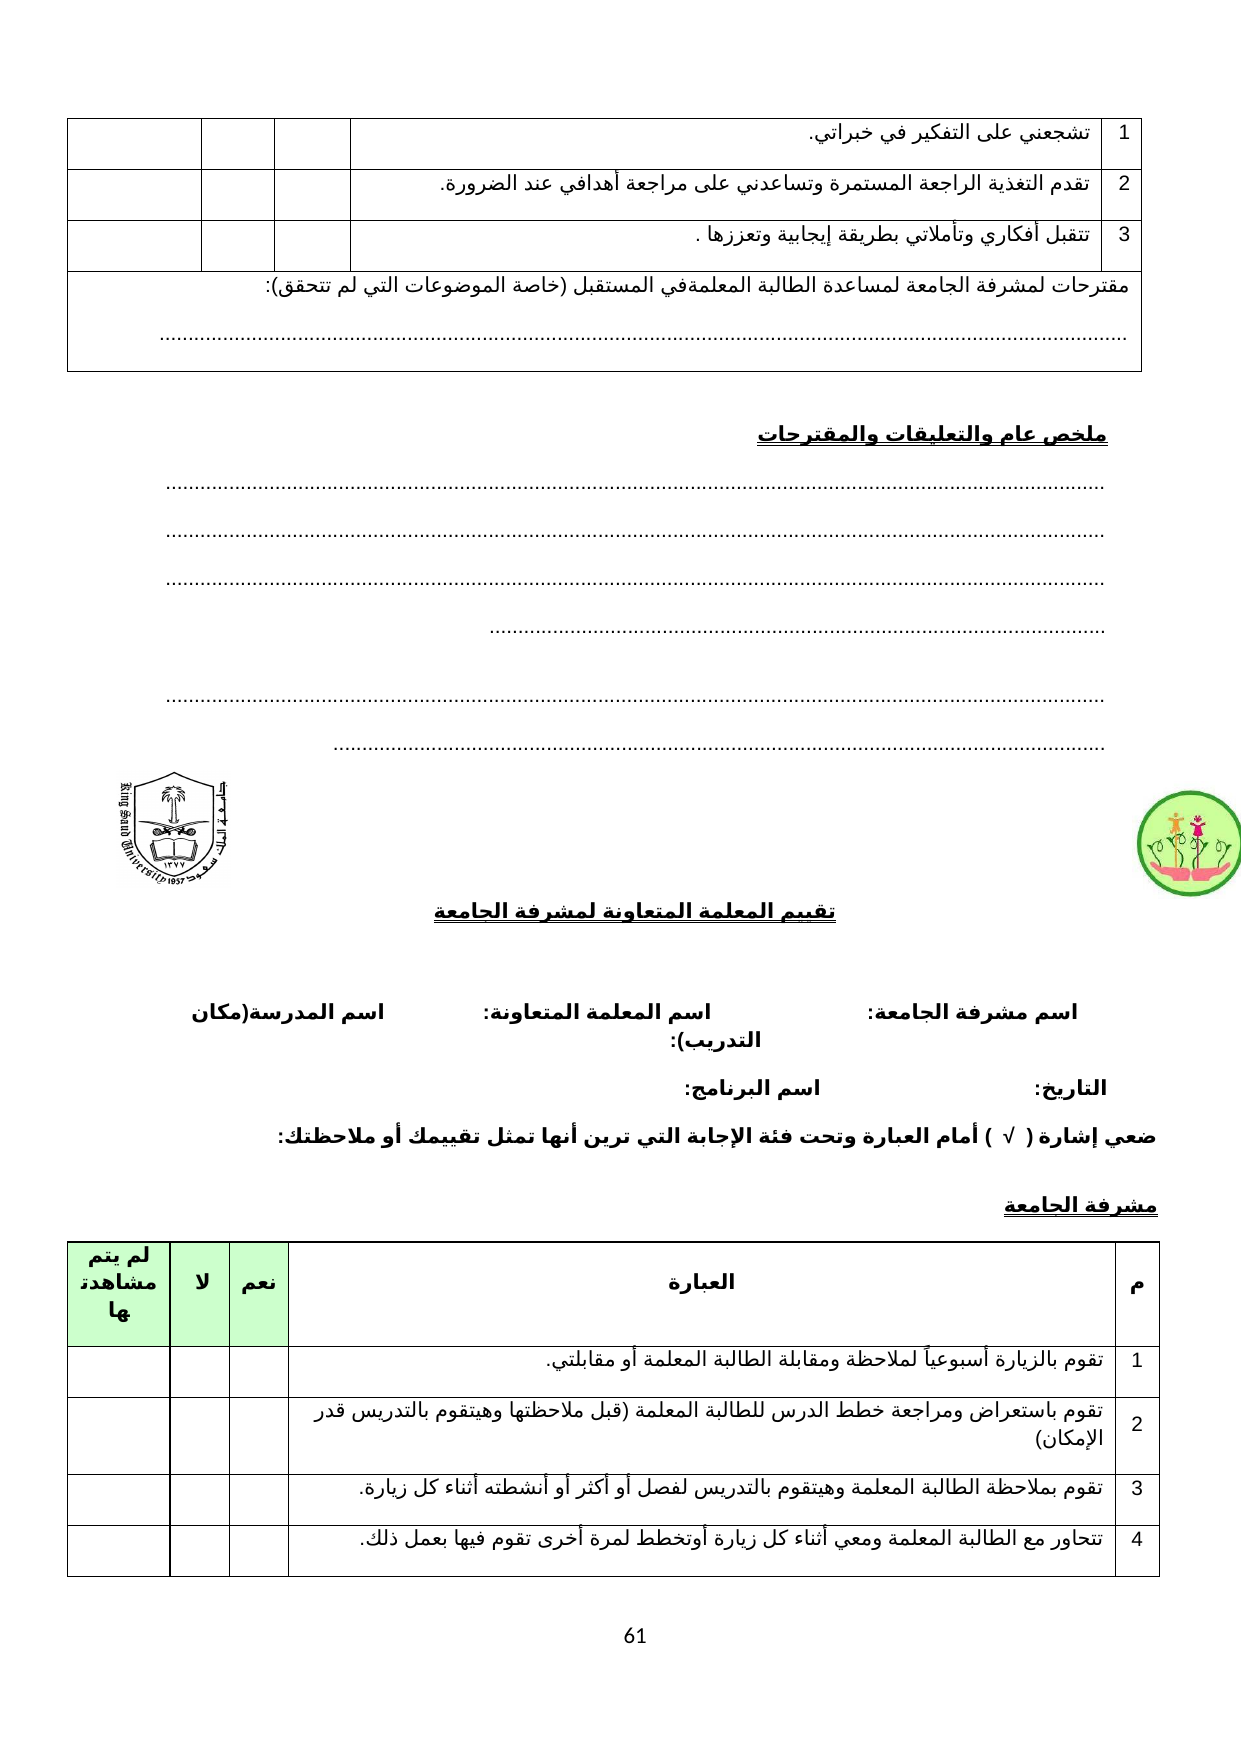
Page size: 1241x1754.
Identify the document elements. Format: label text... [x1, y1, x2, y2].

table_cell [275, 119, 350, 169]
table_cell تشجعني على التفكير في خبراتي. [351, 119, 1101, 169]
picture [1132, 781, 1241, 899]
text اسم مشرفة الجامعة: اسم المعلمة المتعاونة: اسم المدرسة(مكان التدريب): [162, 1000, 1107, 1052]
table_cell [68, 1526, 169, 1576]
table_cell [68, 1475, 169, 1525]
table_cell [202, 170, 274, 220]
table_cell [171, 1475, 229, 1525]
table_header العبارة [289, 1243, 1115, 1346]
table_cell 3 [1102, 221, 1141, 271]
table_cell [68, 119, 201, 169]
table_cell [68, 170, 201, 220]
table_header نعم [230, 1243, 288, 1346]
text مشرفة الجامعة [162, 1193, 1158, 1217]
table_cell 1 [1102, 119, 1141, 169]
table_cell 2 [1116, 1398, 1159, 1474]
table_header لم يتم مشاهدتها [68, 1243, 169, 1346]
text تقييم المعلمة المتعاونة لمشرفة الجامعة [162, 899, 1107, 923]
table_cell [68, 272, 1141, 371]
table_cell تقدم التغذية الراجعة المستمرة وتساعدني على مراجعة أهدافي عند الضرورة. [351, 170, 1101, 220]
table_cell [202, 221, 274, 271]
picture [115, 770, 232, 888]
text ......................................................................................................................................................................................................................................................................................................... [162, 683, 1107, 754]
table_cell 2 [1102, 170, 1141, 220]
table_cell [68, 1398, 169, 1474]
table_cell تتقبل أفكاري وتأملاتي بطريقة إيجابية وتعززها . [351, 221, 1101, 271]
table_cell [171, 1526, 229, 1576]
table_cell [68, 221, 201, 271]
table_cell 3 [1116, 1475, 1159, 1525]
table_cell 1 [1116, 1347, 1159, 1397]
table_cell تقوم بملاحظة الطالبة المعلمة وهيتقوم بالتدريس لفصل أو أكثر أو أنشطته أثناء كل زيارة. [289, 1475, 1115, 1525]
table_cell تقوم بالزيارة أسبوعياً لملاحظة ومقابلة الطالبة المعلمة أو مقابلتي. [289, 1347, 1115, 1397]
table_cell تتحاور مع الطالبة المعلمة ومعي أثناء كل زيارة أوتخطط لمرة أخرى تقوم فيها بعمل ذلك. [289, 1526, 1115, 1576]
table_cell [275, 170, 350, 220]
text التاريخ: اسم البرنامج: [162, 1076, 1107, 1100]
text .................................................................................................................................................................................................................................................................................................................................................................................................................................................................................................................................................................................................................... [162, 470, 1107, 638]
table_cell [171, 1398, 229, 1474]
table_cell 4 [1116, 1526, 1159, 1576]
text ملخص عام والتعليقات والمقترحات [162, 422, 1107, 446]
table_header لا [171, 1243, 229, 1346]
table_cell [230, 1398, 288, 1474]
table_cell [275, 221, 350, 271]
table_cell [230, 1526, 288, 1576]
table_cell [202, 119, 274, 169]
table_cell تقوم باستعراض ومراجعة خطط الدرس للطالبة المعلمة (قبل ملاحظتها وهيتقوم بالتدريس قدر الإمكان) [289, 1398, 1115, 1474]
text ضعي إشارة ( √ ) أمام العبارة وتحت فئة الإجابة التي ترين أنها تمثل تقييمك أو ملاحظتك: [162, 1124, 1158, 1148]
table_cell [230, 1475, 288, 1525]
table_cell [230, 1347, 288, 1397]
table_header م [1116, 1243, 1159, 1346]
table_cell [68, 1347, 169, 1397]
table_cell [171, 1347, 229, 1397]
